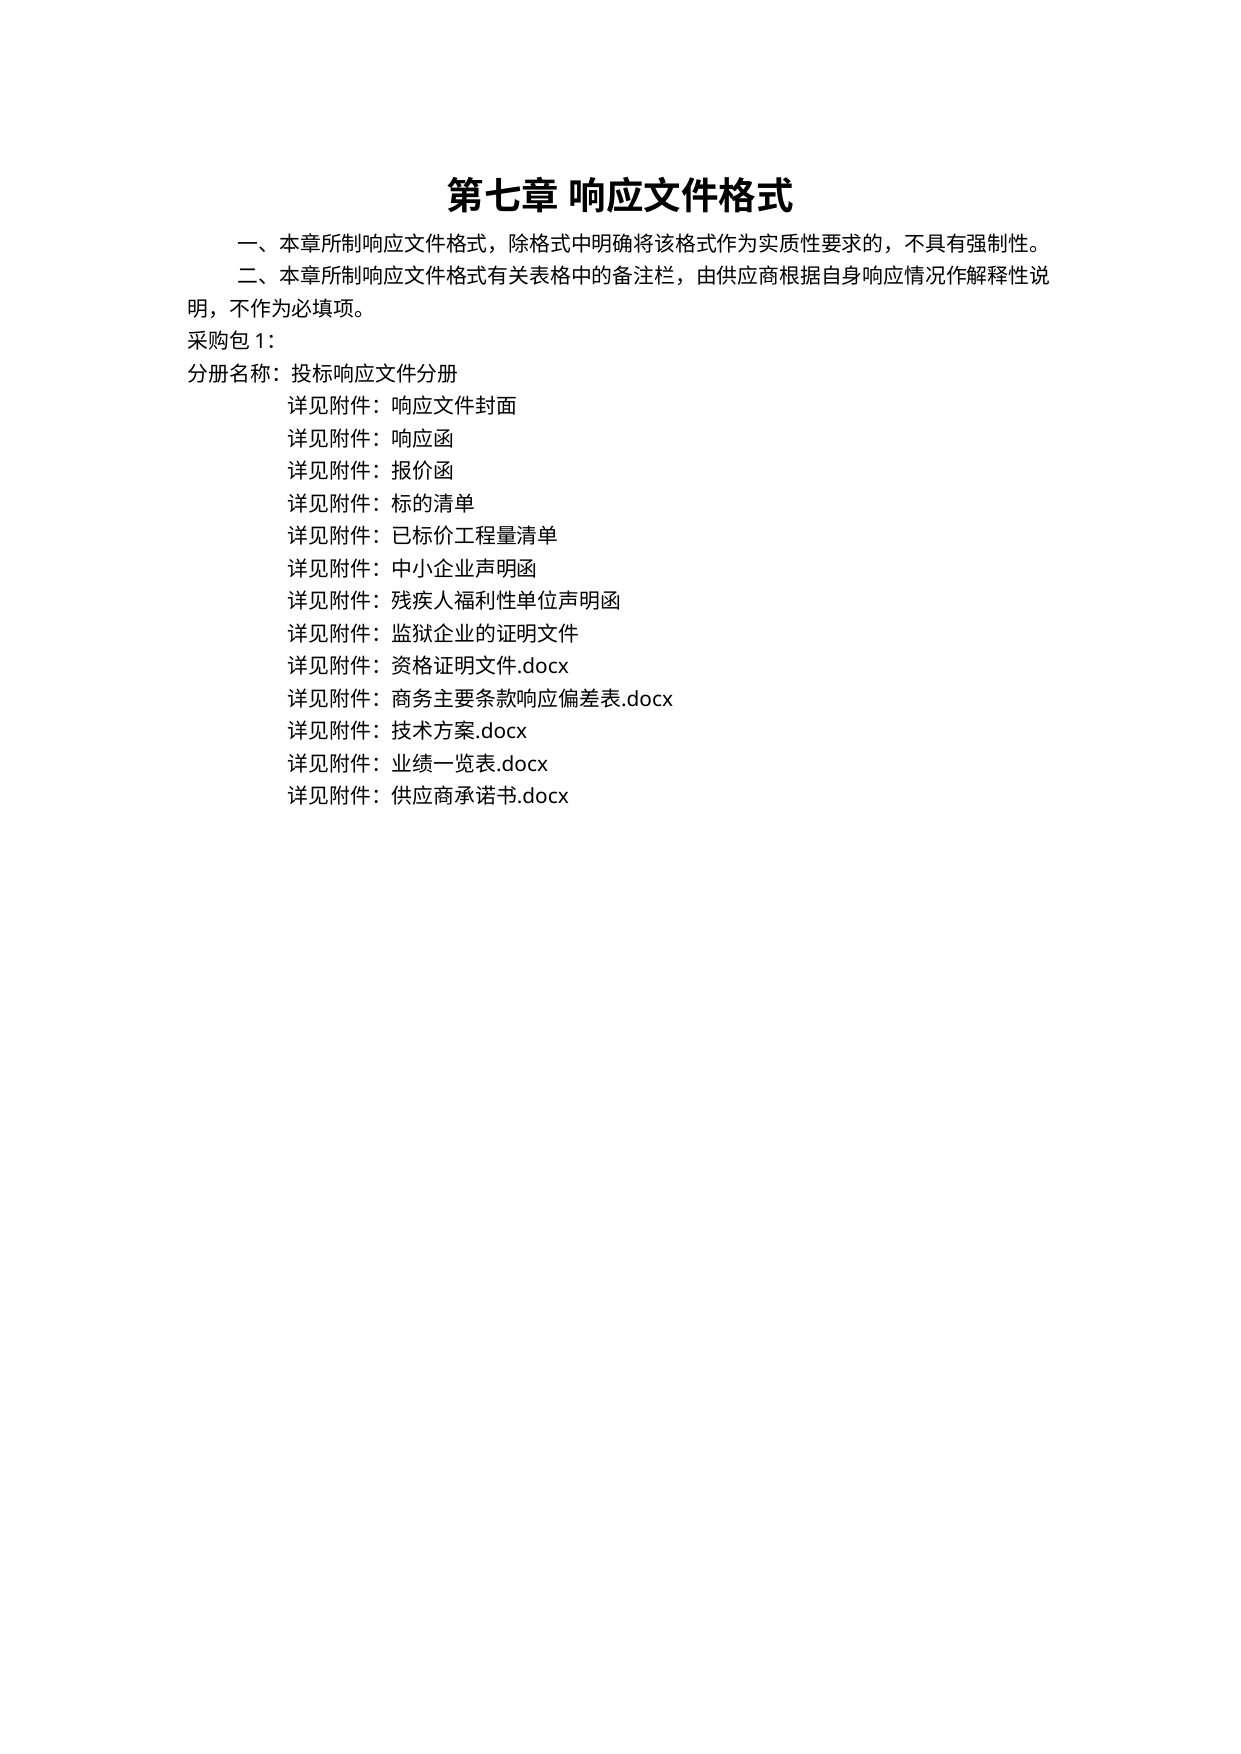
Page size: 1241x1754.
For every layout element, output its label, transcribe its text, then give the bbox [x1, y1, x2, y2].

text 分册名称：投标响应文件分册 [187, 357, 1053, 389]
text 一、本章所制响应文件格式，除格式中明确将该格式作为实质性要求的，不具有强制性。 [187, 227, 1053, 259]
text 详见附件：商务主要条款响应偏差表.docx [187, 682, 1053, 714]
text 二、本章所制响应文件格式有关表格中的备注栏，由供应商根据自身响应情况作解释性说明，不作为必填项。 [187, 259, 1053, 324]
text 详见附件：供应商承诺书.docx [187, 779, 1053, 812]
text 第七章 响应文件格式 [187, 162, 1053, 227]
text 采购包1： [187, 324, 1053, 357]
text 详见附件：已标价工程量清单 [187, 519, 1053, 552]
text 详见附件：响应函 [187, 422, 1053, 454]
text 详见附件：资格证明文件.docx [187, 649, 1053, 682]
text 详见附件：响应文件封面 [187, 389, 1053, 422]
text 详见附件：技术方案.docx [187, 714, 1053, 747]
text 详见附件：报价函 [187, 454, 1053, 487]
text 详见附件：标的清单 [187, 487, 1053, 519]
text 详见附件：监狱企业的证明文件 [187, 617, 1053, 649]
text 详见附件：业绩一览表.docx [187, 747, 1053, 779]
text 详见附件：中小企业声明函 [187, 552, 1053, 584]
text 详见附件：残疾人福利性单位声明函 [187, 584, 1053, 617]
